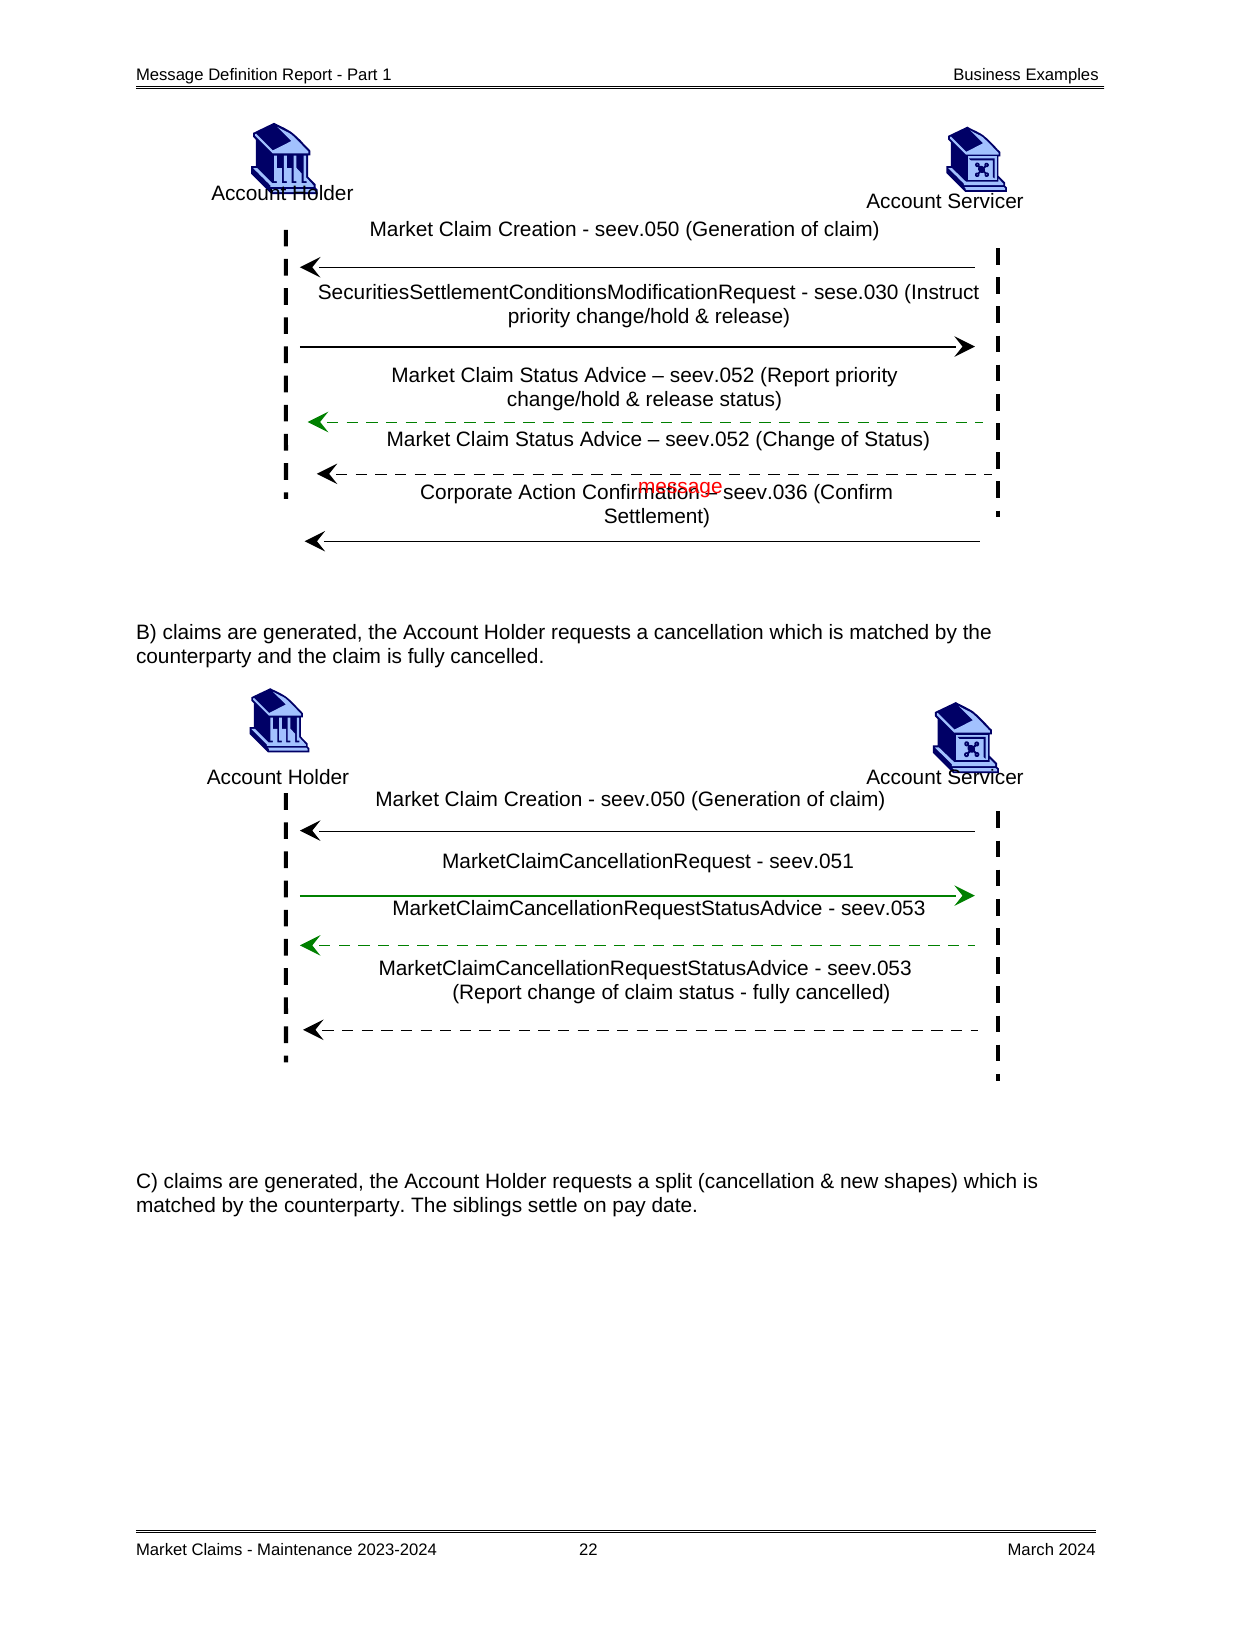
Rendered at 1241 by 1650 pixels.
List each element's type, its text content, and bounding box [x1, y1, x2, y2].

text B) claims are generated, the Account Holder requests a cancellation which is matched by the counterparty and the claim is fully cancelled. [136, 620, 1104, 668]
text C) claims are generated, the Account Holder requests a split (cancellation & new shapes) which is matched by the counterparty. The siblings settle on pay date. [136, 1169, 1104, 1217]
